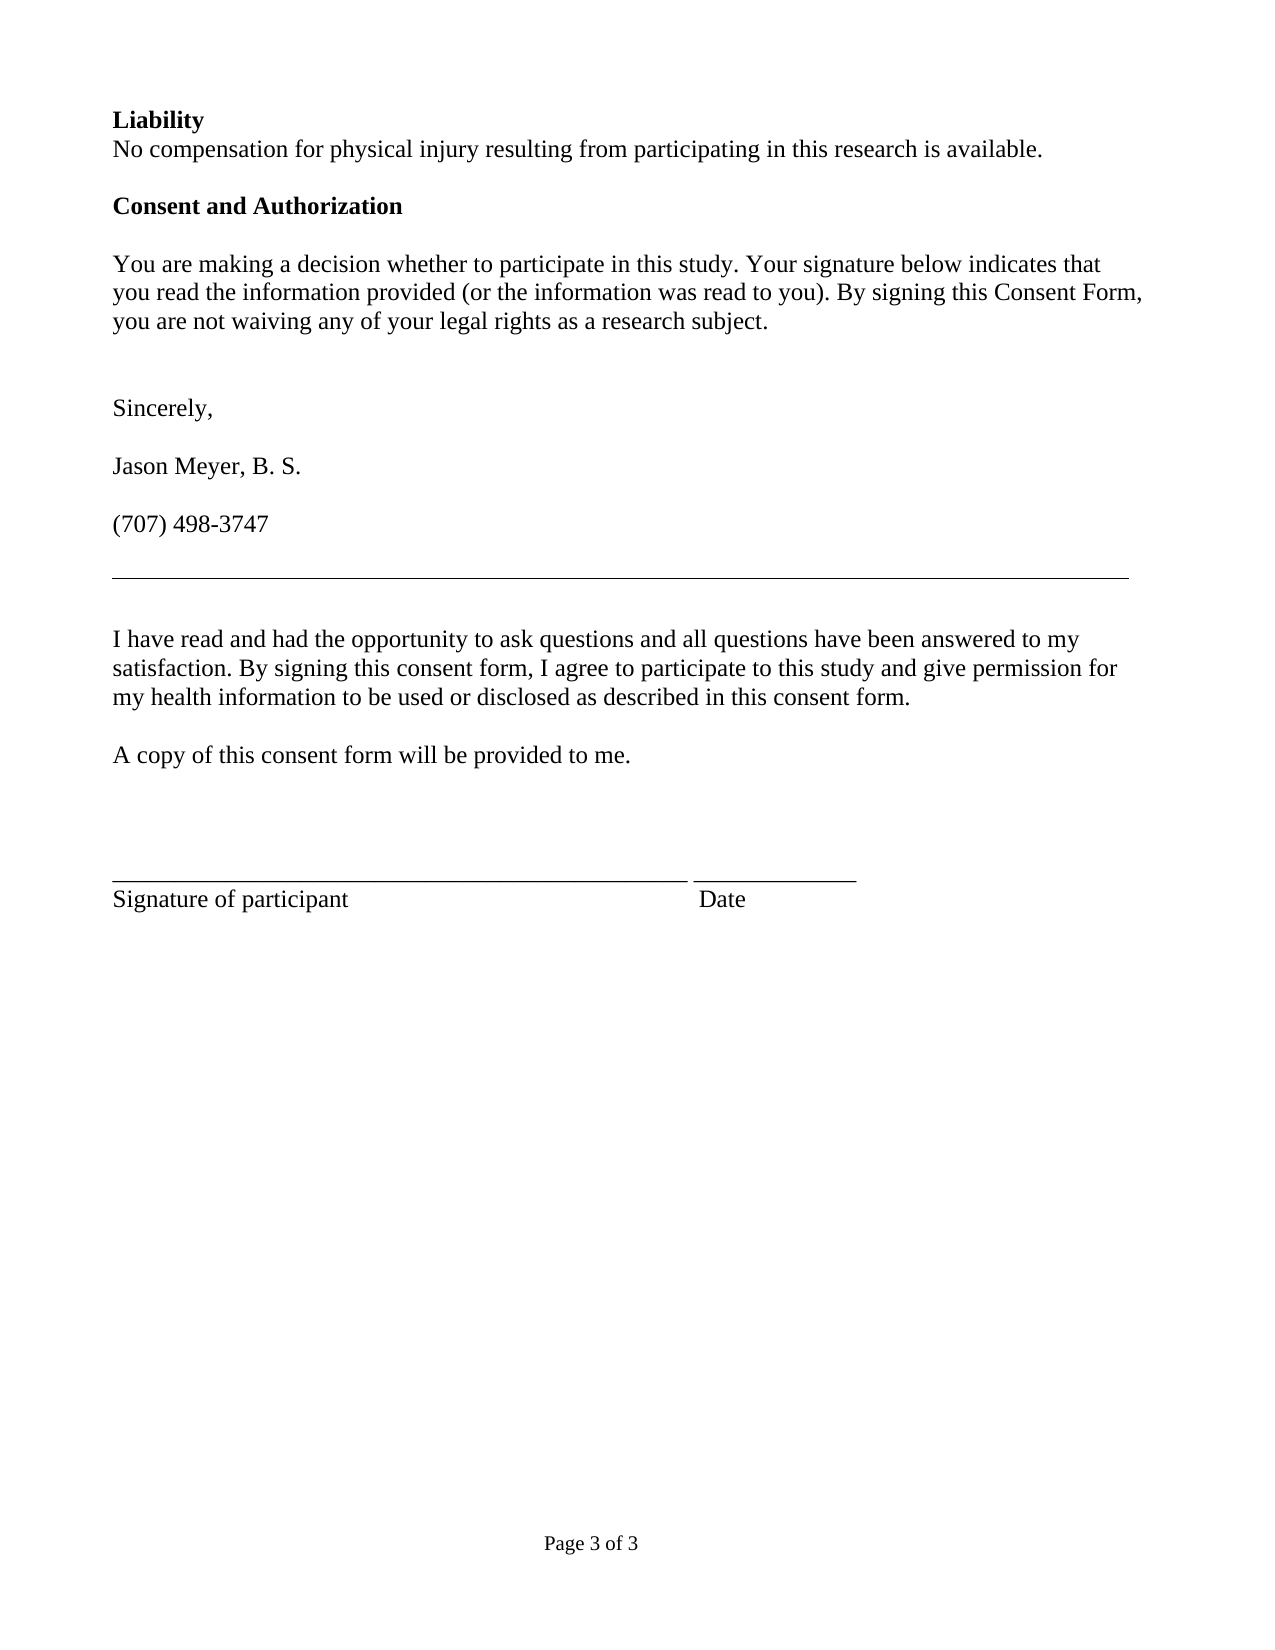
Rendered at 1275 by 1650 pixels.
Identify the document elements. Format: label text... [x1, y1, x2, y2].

text You are making a decision whether to participate in this study. Your signature below indicates that you read the information provided (or the information was read to you). By signing this Consent Form, you are not waiving any of your legal rights as a research subject. [112, 249, 1143, 335]
text Jason Meyer, B. S. [112, 451, 1143, 479]
text Liability [112, 105, 1143, 134]
text Consent and Authorization [112, 191, 1143, 220]
text No compensation for physical injury resulting from participating in this research is available. [112, 134, 1143, 162]
text Sincerely, [112, 393, 1143, 422]
text ______________________________________________ _____________ Signature of participant Date [112, 856, 1143, 913]
text (707) 498-3747 [112, 509, 1143, 537]
text I have read and had the opportunity to ask questions and all questions have been answered to my satisfaction. By signing this consent form, I agree to participate to this study and give permission for my health information to be used or disclosed as described in this consent form. [112, 624, 1143, 711]
text A copy of this consent form will be provided to me. [112, 740, 1143, 769]
